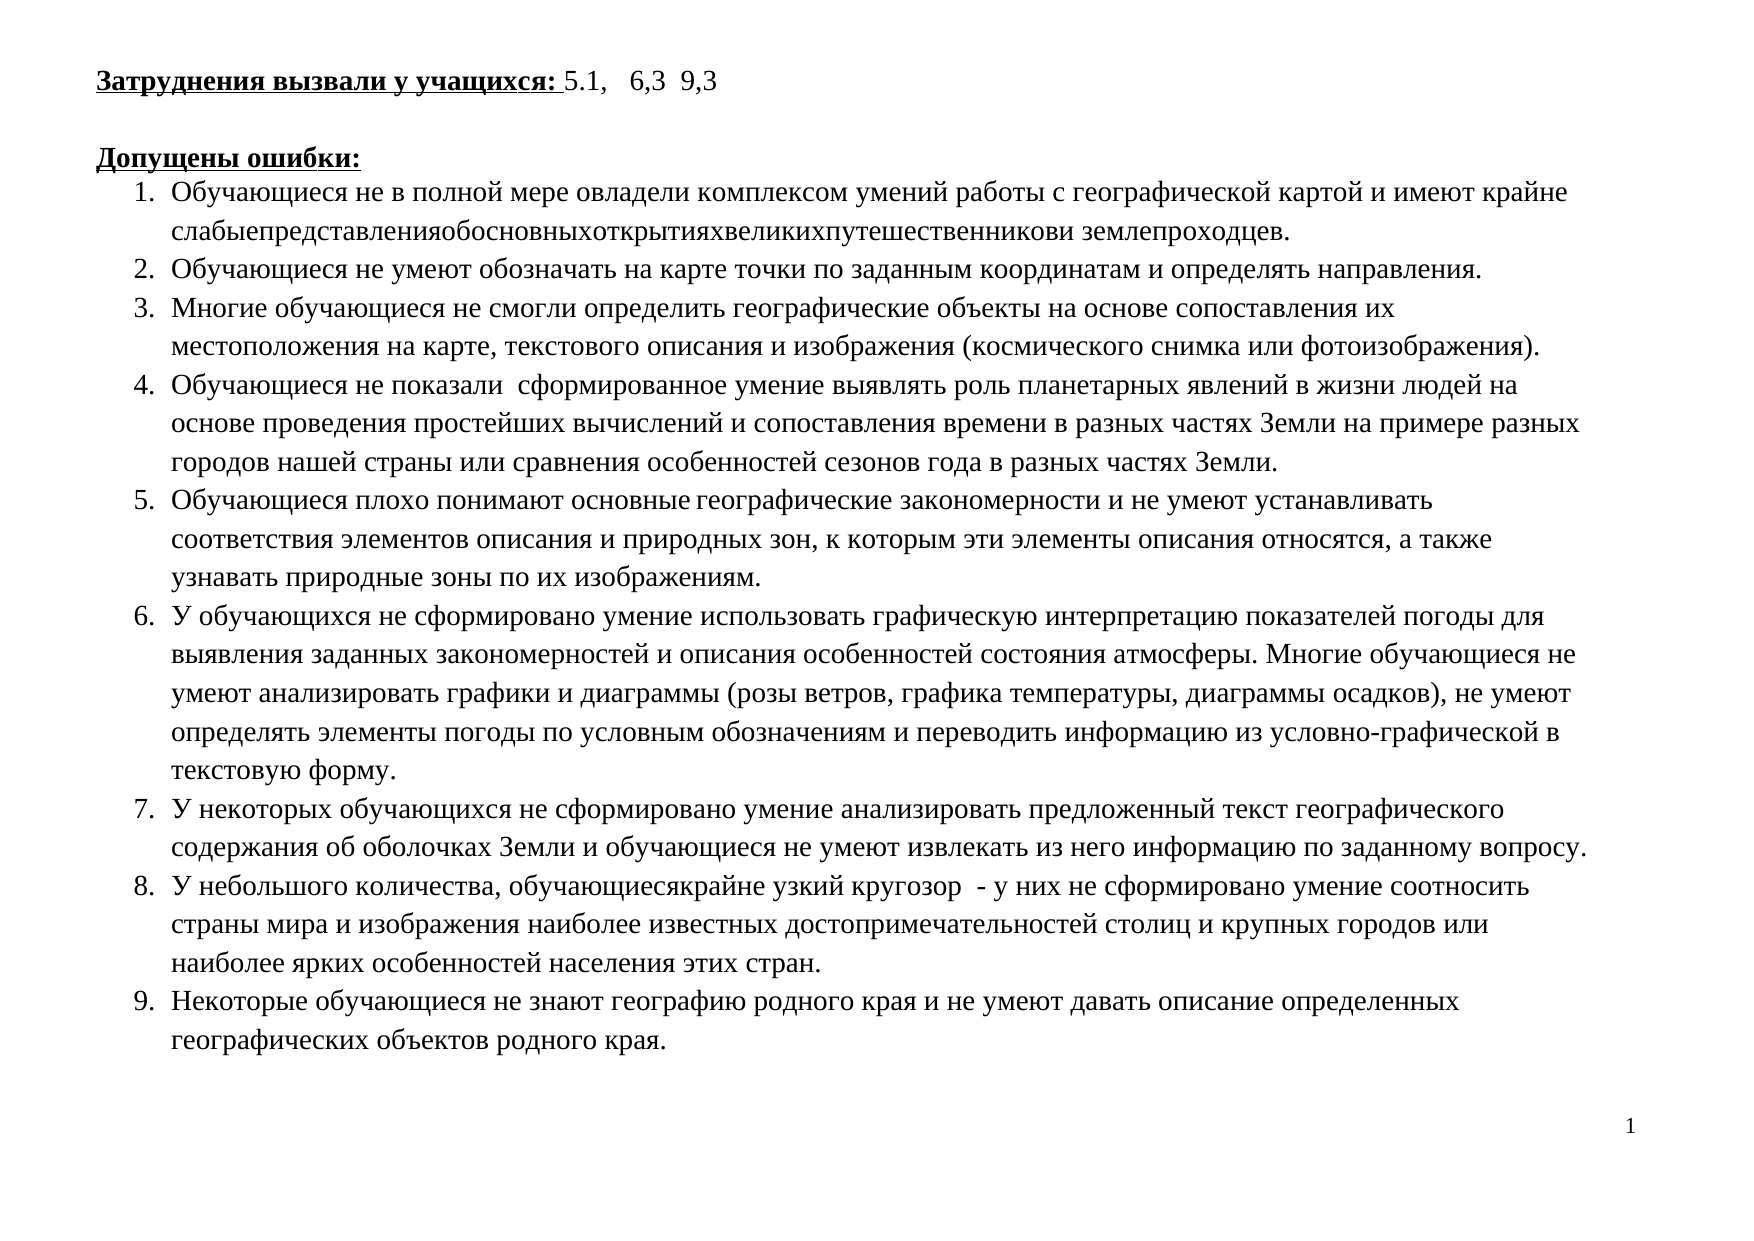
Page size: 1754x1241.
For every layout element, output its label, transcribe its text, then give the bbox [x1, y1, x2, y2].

list Некоторые обучающиеся не знают географию родного края и не умеют давать описание определенных географических объектов родного края. [133, 983, 1592, 1056]
list У небольшого количества, обучающиесякрайне узкий кругозор - у них не сформировано умение соотносить страны мира и изображения наиболее известных достопримечательностей столиц и крупных городов или наиболее ярких особенностей населения этих стран. [133, 868, 1592, 978]
list Обучающиеся не показали сформированное умение выявлять роль планетарных явлений в жизни людей на основе проведения простейших вычислений и сопоставления времени в разных частях Земли на примере разных городов нашей страны или сравнения особенностей сезонов года в разных частях Земли. [133, 367, 1592, 477]
list Обучающиеся не умеют обозначать на карте точки по заданным координатам и определять направления. [133, 251, 1592, 285]
list Обучающиеся не в полной мере овладели комплексом умений работы с географической картой и имеют крайне слабыепредставленияобосновныхоткрытияхвеликихпутешественникови землепроходцев. [133, 174, 1592, 246]
text Затруднения вызвали у учащихся: 5.1, 6,3 9,3 [96, 64, 1700, 96]
list У обучающихся не сформировано умение использовать графическую интерпретацию показателей погоды для выявления заданных закономерностей и описания особенностей состояния атмосферы. Многие обучающиеся не умеют анализировать графики и диаграммы (розы ветров, графика температуры, диаграммы осадков), не умеют определять элементы погоды по условным обозначениям и переводить информацию из условно-графической в текстовую форму. [133, 598, 1592, 786]
text Допущены ошибки: [96, 142, 1700, 174]
list У некоторых обучающихся не сформировано умение анализировать предложенный текст географического содержания об оболочках Земли и обучающиеся не умеют извлекать из него информацию по заданному вопросу. [133, 791, 1592, 863]
list Обучающиеся плохо понимают основные географические закономерности и не умеют устанавливать соответствия элементов описания и природных зон, к которым эти элементы описания относятся, а также узнавать природные зоны по их изображениям. [133, 482, 1592, 593]
list Многие обучающиеся не смогли определить географические объекты на основе сопоставления их местоположения на карте, текстового описания и изображения (космического снимка или фотоизображения). [133, 290, 1592, 362]
